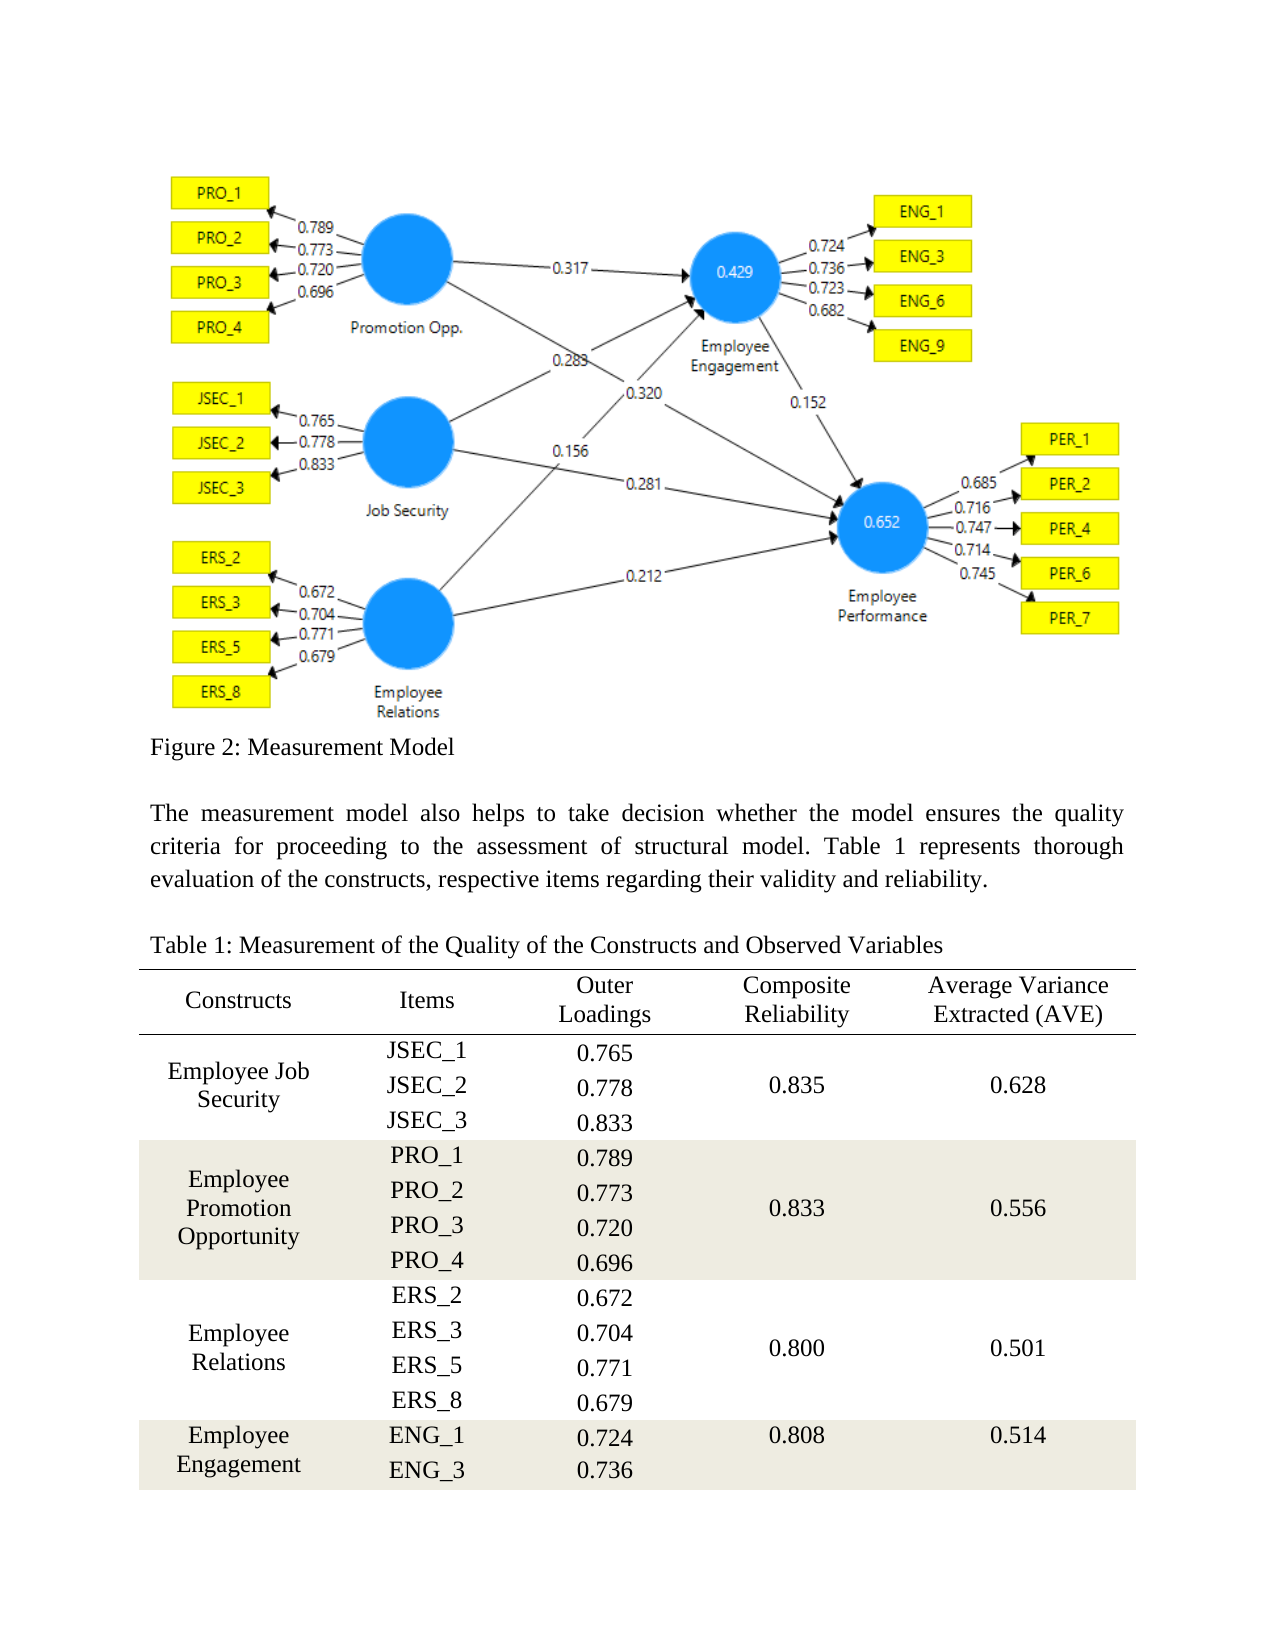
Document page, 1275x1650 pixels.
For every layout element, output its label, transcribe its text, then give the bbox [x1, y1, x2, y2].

table_cell 0.679 [516, 1385, 694, 1420]
table_cell 0.800 [694, 1280, 900, 1420]
table_cell 0.672 [516, 1280, 694, 1315]
table_cell JSEC_3 [338, 1105, 516, 1140]
table_cell JSEC_2 [338, 1070, 516, 1105]
table_cell 0.789 [516, 1140, 694, 1175]
table_cell 0.773 [516, 1175, 694, 1210]
table_cell JSEC_1 [338, 1035, 516, 1070]
table_cell ERS_3 [338, 1315, 516, 1350]
table_cell 0.696 [516, 1245, 694, 1280]
text Table 1: Measurement of the Quality of the Constructs and Observed Variables [150, 930, 1125, 959]
table_cell 0.833 [694, 1140, 900, 1280]
table_cell 0.501 [900, 1280, 1136, 1420]
table_cell Employee Job Security [139, 1035, 338, 1140]
table_cell 0.771 [516, 1350, 694, 1385]
table_cell 0.704 [516, 1315, 694, 1350]
table_cell Employee Promotion Opportunity [139, 1140, 338, 1280]
table_cell ERS_5 [338, 1350, 516, 1385]
table_cell 0.736 [516, 1455, 694, 1490]
table_header Items [338, 970, 516, 1034]
table_cell 0.556 [900, 1140, 1136, 1280]
text Figure 2: Measurement Model [150, 732, 1125, 761]
table_header Constructs [139, 970, 338, 1034]
table_header Composite Reliability [694, 970, 900, 1034]
table_cell PRO_1 [338, 1140, 516, 1175]
table_cell Employee Relations [139, 1280, 338, 1420]
table_cell ENG_3 [338, 1455, 516, 1490]
table_header Outer Loadings [516, 970, 694, 1034]
table_cell PRO_2 [338, 1175, 516, 1210]
table_header Average Variance Extracted (AVE) [900, 970, 1136, 1034]
table_cell ERS_8 [338, 1385, 516, 1420]
table_cell 0.835 [694, 1035, 900, 1140]
table_cell 0.720 [516, 1210, 694, 1245]
table_cell ENG_1 [338, 1420, 516, 1455]
table_cell 0.808 [694, 1420, 900, 1490]
table_cell PRO_4 [338, 1245, 516, 1280]
table_cell 0.833 [516, 1105, 694, 1140]
table_cell 0.724 [516, 1420, 694, 1455]
table_cell ERS_2 [338, 1280, 516, 1315]
table_cell 0.765 [516, 1035, 694, 1070]
table_cell 0.514 [900, 1420, 1136, 1490]
picture [150, 150, 1125, 728]
table_cell 0.628 [900, 1035, 1136, 1140]
text The measurement model also helps to take decision whether the model ensures the quality criteria for proceeding to the assessment of structural model. Table 1 represents thorough evaluation of the constructs, respective items regarding their validity and reliability. [150, 798, 1125, 893]
table_cell 0.778 [516, 1070, 694, 1105]
table_cell Employee Engagement [139, 1420, 338, 1490]
table_cell PRO_3 [338, 1210, 516, 1245]
